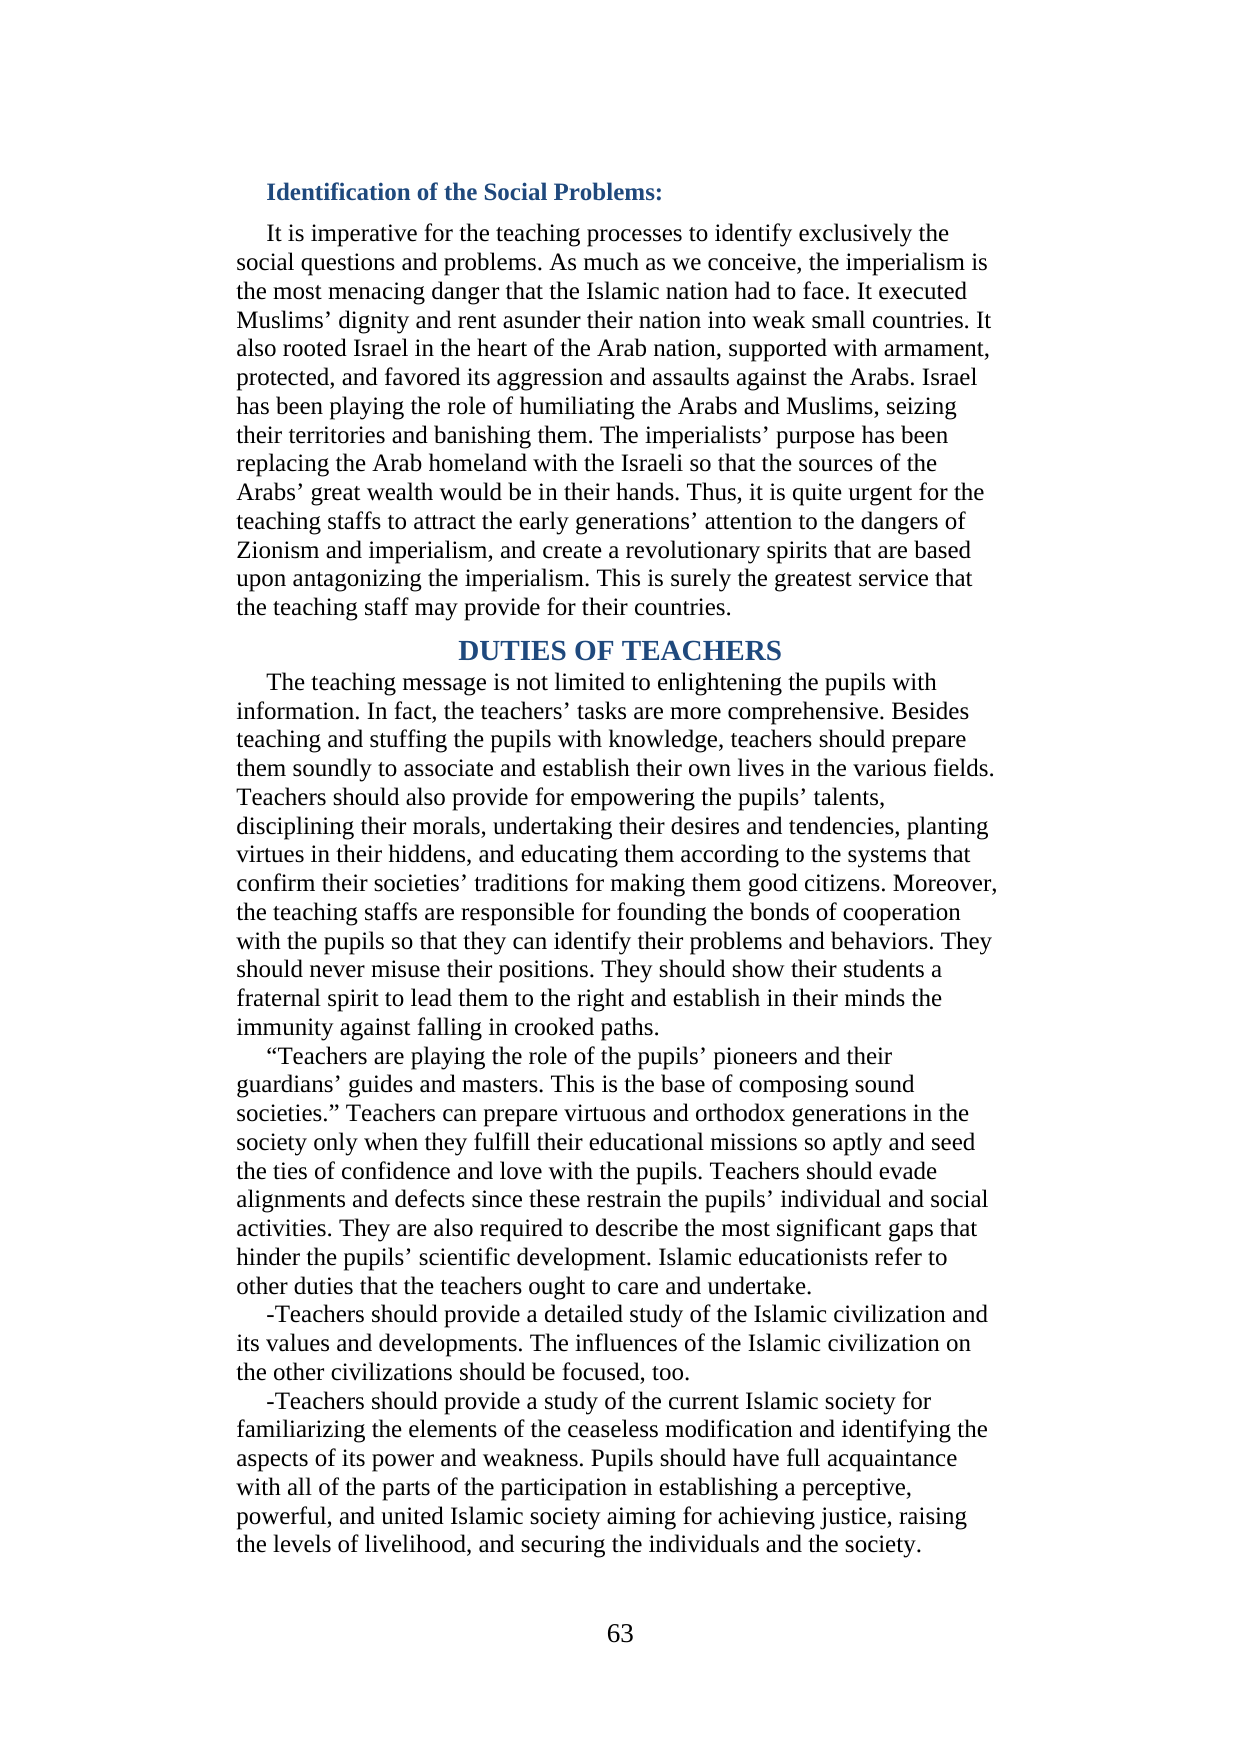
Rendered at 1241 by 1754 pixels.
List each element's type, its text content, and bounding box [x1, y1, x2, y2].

text -Teachers should provide a detailed study of the Islamic civilization and its values and developments. The influences of the Islamic civilization on the other civilizations should be focused, too. [236, 1299, 1004, 1386]
text “Teachers are playing the role of the pupils’ pioneers and their guardians’ guides and masters. This is the base of composing sound societies.” Teachers can prepare virtuous and orthodox generations in the society only when they fulfill their educational missions so aptly and seed the ties of confidence and love with the pupils. Teachers should evade alignments and defects since these restrain the pupils’ individual and social activities. They are also required to describe the most significant gaps that hinder the pupils’ scientific development. Islamic educationists refer to other duties that the teachers ought to care and undertake. [236, 1041, 1004, 1299]
text The teaching message is not limited to enlightening the pupils with information. In fact, the teachers’ tasks are more comprehensive. Besides teaching and stuffing the pupils with knowledge, teachers should prepare them soundly to associate and establish their own lives in the various fields. Teachers should also provide for empowering the pupils’ talents, disciplining their morals, undertaking their desires and tendencies, planting virtues in their hiddens, and educating them according to the systems that confirm their societies’ traditions for making them good citizens. Moreover, the teaching staffs are responsible for founding the bonds of cooperation with the pupils so that they can identify their problems and behaviors. They should never misuse their positions. They should show their students a fraternal spirit to lead them to the right and establish in their minds the immunity against falling in crooked paths. [236, 667, 1004, 1041]
subtitle DUTIES OF TEACHERS [236, 633, 1004, 667]
text -Teachers should provide a study of the current Islamic society for familiarizing the elements of the ceaseless modification and identifying the aspects of its power and weakness. Pupils should have full acquaintance with all of the parts of the participation in establishing a perceptive, powerful, and united Islamic society aiming for achieving justice, raising the levels of livelihood, and securing the individuals and the society. [236, 1386, 1004, 1558]
subtitle Identification of the Social Problems: [236, 177, 1004, 206]
text It is imperative for the teaching processes to identify exclusively the social questions and problems. As much as we conceive, the imperialism is the most menacing danger that the Islamic nation had to face. It executed Muslims’ dignity and rent asunder their nation into weak small countries. It also rooted Israel in the heart of the Arab nation, supported with armament, protected, and favored its aggression and assaults against the Arabs. Israel has been playing the role of humiliating the Arabs and Muslims, seizing their territories and banishing them. The imperialists’ purpose has been replacing the Arab homeland with the Israeli so that the sources of the Arabs’ great wealth would be in their hands. Thus, it is quite urgent for the teaching staffs to attract the early generations’ attention to the dangers of Zionism and imperialism, and create a revolutionary spirits that are based upon antagonizing the imperialism. This is surely the greatest service that the teaching staff may provide for their countries. [236, 218, 1004, 621]
